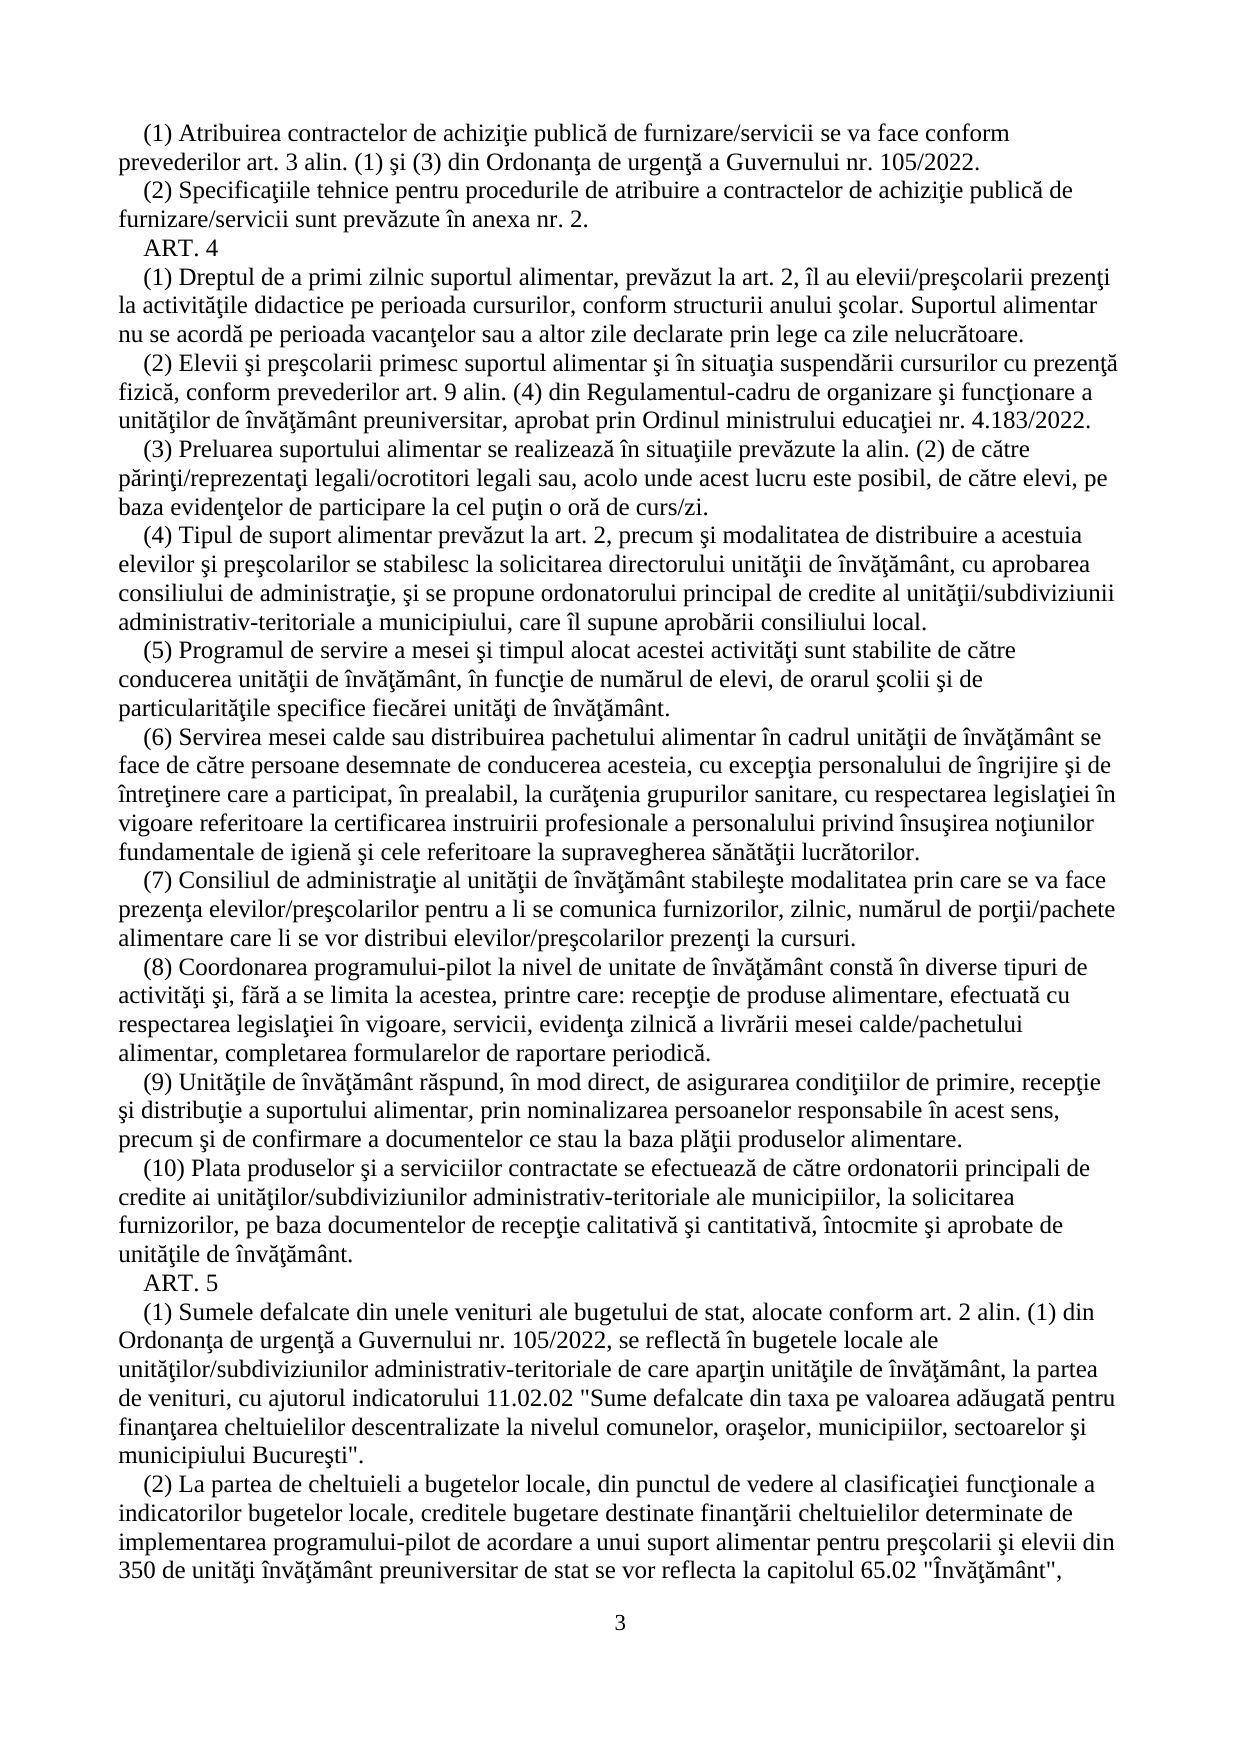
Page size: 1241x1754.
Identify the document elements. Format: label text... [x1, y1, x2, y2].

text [118, 1469, 1122, 1584]
text ART. 4 [118, 233, 1122, 262]
text (9) Unităţile de învăţământ răspund, în mod direct, de asigurarea condiţiilor de primire, recepţie şi distribuţie a suportului alimentar, prin nominalizarea persoanelor responsabile în acest sens, precum şi de confirmare a documentelor ce stau la baza plăţii produselor alimentare. [118, 1067, 1122, 1153]
text (1) Sumele defalcate din unele venituri ale bugetului de stat, alocate conform art. 2 alin. (1) din Ordonanţa de urgenţă a Guvernului nr. 105/2022, se reflectă în bugetele locale ale unităţilor/subdiviziunilor administrativ-teritoriale de care aparţin unităţile de învăţământ, la partea de venituri, cu ajutorul indicatorului 11.02.02 "Sume defalcate din taxa pe valoarea adăugată pentru finanţarea cheltuielilor descentralizate la nivelul comunelor, oraşelor, municipiilor, sectoarelor şi municipiului Bucureşti". [118, 1297, 1122, 1469]
text (4) Tipul de suport alimentar prevăzut la art. 2, precum şi modalitatea de distribuire a acestuia elevilor şi preşcolarilor se stabilesc la solicitarea directorului unităţii de învăţământ, cu aprobarea consiliului de administraţie, şi se propune ordonatorului principal de credite al unităţii/subdiviziunii administrativ-teritoriale a municipiului, care îl supune aprobării consiliului local. [118, 521, 1122, 636]
text (1) Dreptul de a primi zilnic suportul alimentar, prevăzut la art. 2, îl au elevii/preşcolarii prezenţi la activităţile didactice pe perioada cursurilor, conform structurii anului şcolar. Suportul alimentar nu se acordă pe perioada vacanţelor sau a altor zile declarate prin lege ca zile nelucrătoare. [118, 262, 1122, 348]
text (8) Coordonarea programului-pilot la nivel de unitate de învăţământ constă în diverse tipuri de activităţi şi, fără a se limita la acestea, printre care: recepţie de produse alimentare, efectuată cu respectarea legislaţiei în vigoare, servicii, evidenţa zilnică a livrării mesei calde/pachetului alimentar, completarea formularelor de raportare periodică. [118, 952, 1122, 1067]
text (10) Plata produselor şi a serviciilor contractate se efectuează de către ordonatorii principali de credite ai unităţilor/subdiviziunilor administrativ-teritoriale ale municipiilor, la solicitarea furnizorilor, pe baza documentelor de recepţie calitativă şi cantitativă, întocmite şi aprobate de unităţile de învăţământ. [118, 1153, 1122, 1268]
text (1) Atribuirea contractelor de achiziţie publică de furnizare/servicii se va face conform prevederilor art. 3 alin. (1) şi (3) din Ordonanţa de urgenţă a Guvernului nr. 105/2022. [118, 118, 1122, 176]
text (2) Specificaţiile tehnice pentru procedurile de atribuire a contractelor de achiziţie publică de furnizare/servicii sunt prevăzute în anexa nr. 2. [118, 176, 1122, 233]
text (5) Programul de servire a mesei şi timpul alocat acestei activităţi sunt stabilite de către conducerea unităţii de învăţământ, în funcţie de numărul de elevi, de orarul şcolii şi de particularităţile specifice fiecărei unităţi de învăţământ. [118, 636, 1122, 722]
text (3) Preluarea suportului alimentar se realizează în situaţiile prevăzute la alin. (2) de către părinţi/reprezentaţi legali/ocrotitori legali sau, acolo unde acest lucru este posibil, de către elevi, pe baza evidenţelor de participare la cel puţin o oră de curs/zi. [118, 434, 1122, 521]
text (2) Elevii şi preşcolarii primesc suportul alimentar şi în situaţia suspendării cursurilor cu prezenţă fizică, conform prevederilor art. 9 alin. (4) din Regulamentul-cadru de organizare şi funcţionare a unităţilor de învăţământ preuniversitar, aprobat prin Ordinul ministrului educaţiei nr. 4.183/2022. [118, 348, 1122, 434]
text (6) Servirea mesei calde sau distribuirea pachetului alimentar în cadrul unităţii de învăţământ se face de către persoane desemnate de conducerea acesteia, cu excepţia personalului de îngrijire şi de întreţinere care a participat, în prealabil, la curăţenia grupurilor sanitare, cu respectarea legislaţiei în vigoare referitoare la certificarea instruirii profesionale a personalului privind însuşirea noţiunilor fundamentale de igienă şi cele referitoare la supravegherea sănătăţii lucrătorilor. [118, 722, 1122, 866]
text (7) Consiliul de administraţie al unităţii de învăţământ stabileşte modalitatea prin care se va face prezenţa elevilor/preşcolarilor pentru a li se comunica furnizorilor, zilnic, numărul de porţii/pachete alimentare care li se vor distribui elevilor/preşcolarilor prezenţi la cursuri. [118, 866, 1122, 952]
text ART. 5 [118, 1268, 1122, 1297]
